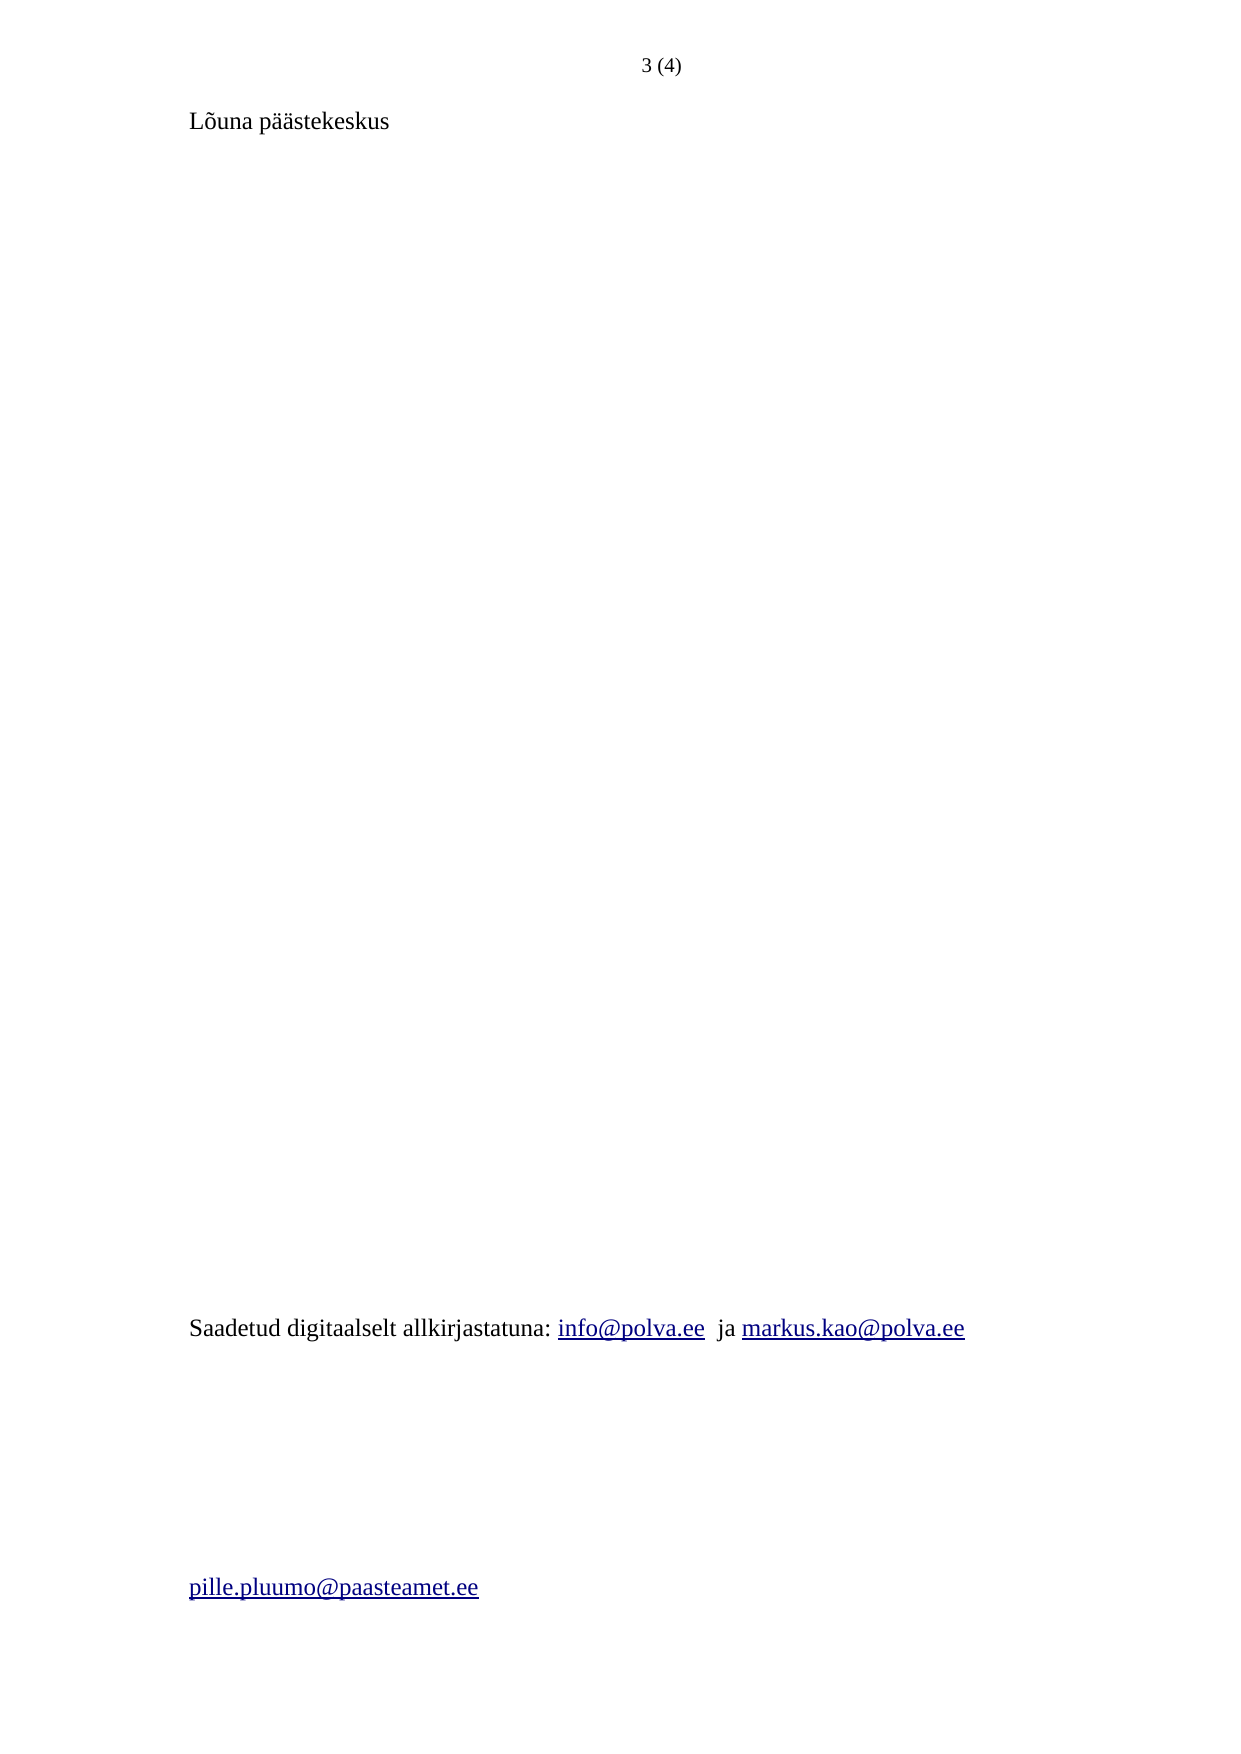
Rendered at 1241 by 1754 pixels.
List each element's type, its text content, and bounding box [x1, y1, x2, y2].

text pille.pluumo@paasteamet.ee [189, 1572, 1134, 1601]
text Lõuna päästekeskus [189, 106, 1134, 135]
text Saadetud digitaalselt allkirjastatuna: info@polva.ee ja markus.kao@polva.ee [189, 1313, 1134, 1342]
